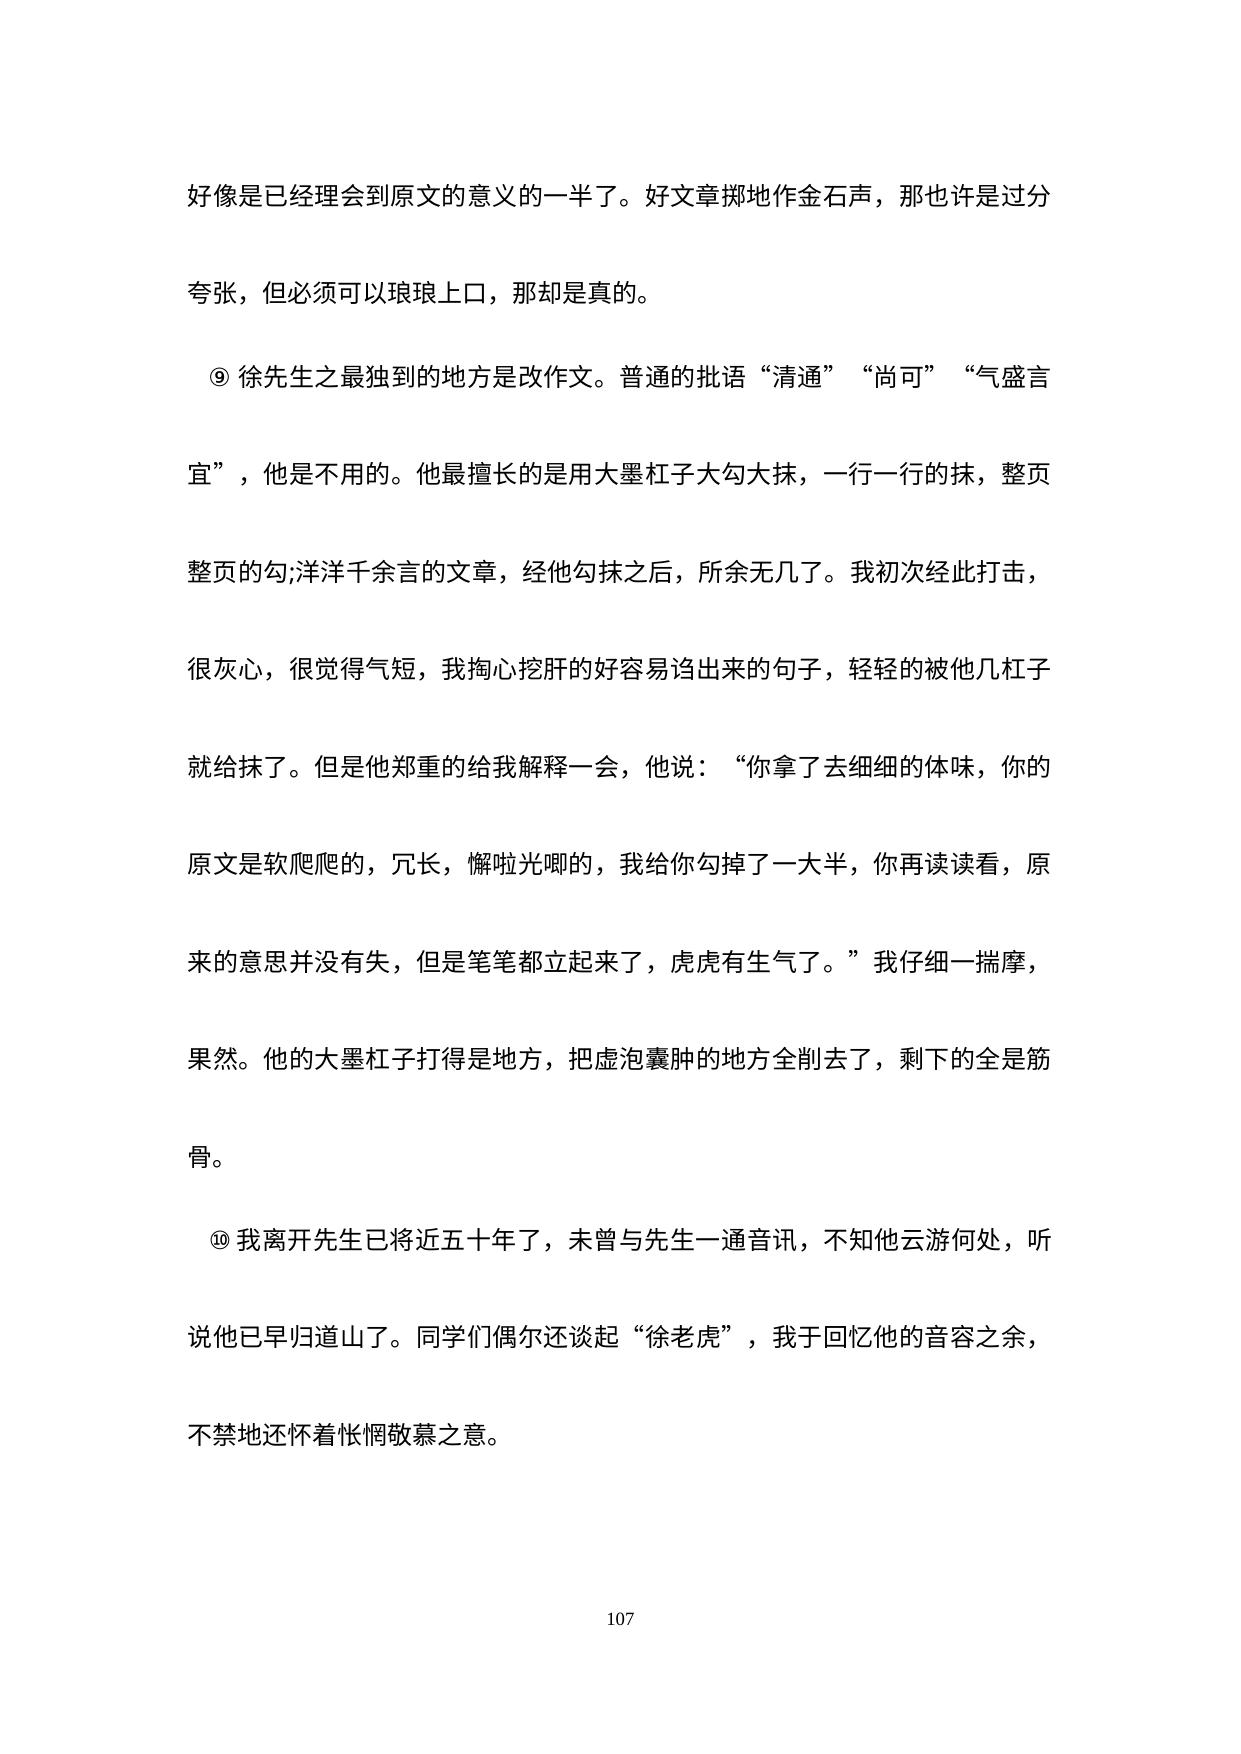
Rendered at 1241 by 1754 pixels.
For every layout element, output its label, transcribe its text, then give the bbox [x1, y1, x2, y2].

text ⑩我离开先生已将近五十年了，未曾与先生一通音讯，不知他云游何处，听说他已早归道山了。同学们偶尔还谈起“徐老虎”，我于回忆他的音容之余，不禁地还怀着怅惘敬慕之意。 [187, 1206, 1053, 1466]
text ⑨ 徐先生之最独到的地方是改作文。普通的批语“清通”“尚可”“气盛言宜”，他是不用的。他最擅长的是用大墨杠子大勾大抹，一行一行的抹，整页整页的勾;洋洋千余言的文章，经他勾抹之后，所余无几了。我初次经此打击，很灰心，很觉得气短，我掏心挖肝的好容易诌出来的句子，轻轻的被他几杠子就给抹了。但是他郑重的给我解释一会，他说：“你拿了去细细的体味，你的原文是软爬爬的，冗长，懈啦光唧的，我给你勾掉了一大半，你再读读看，原来的意思并没有失，但是笔笔都立起来了，虎虎有生气了。”我仔细一揣摩，果然。他的大墨杠子打得是地方，把虚泡囊肿的地方全削去了，剩下的全是筋骨。 [187, 343, 1053, 1188]
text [187, 162, 1053, 324]
